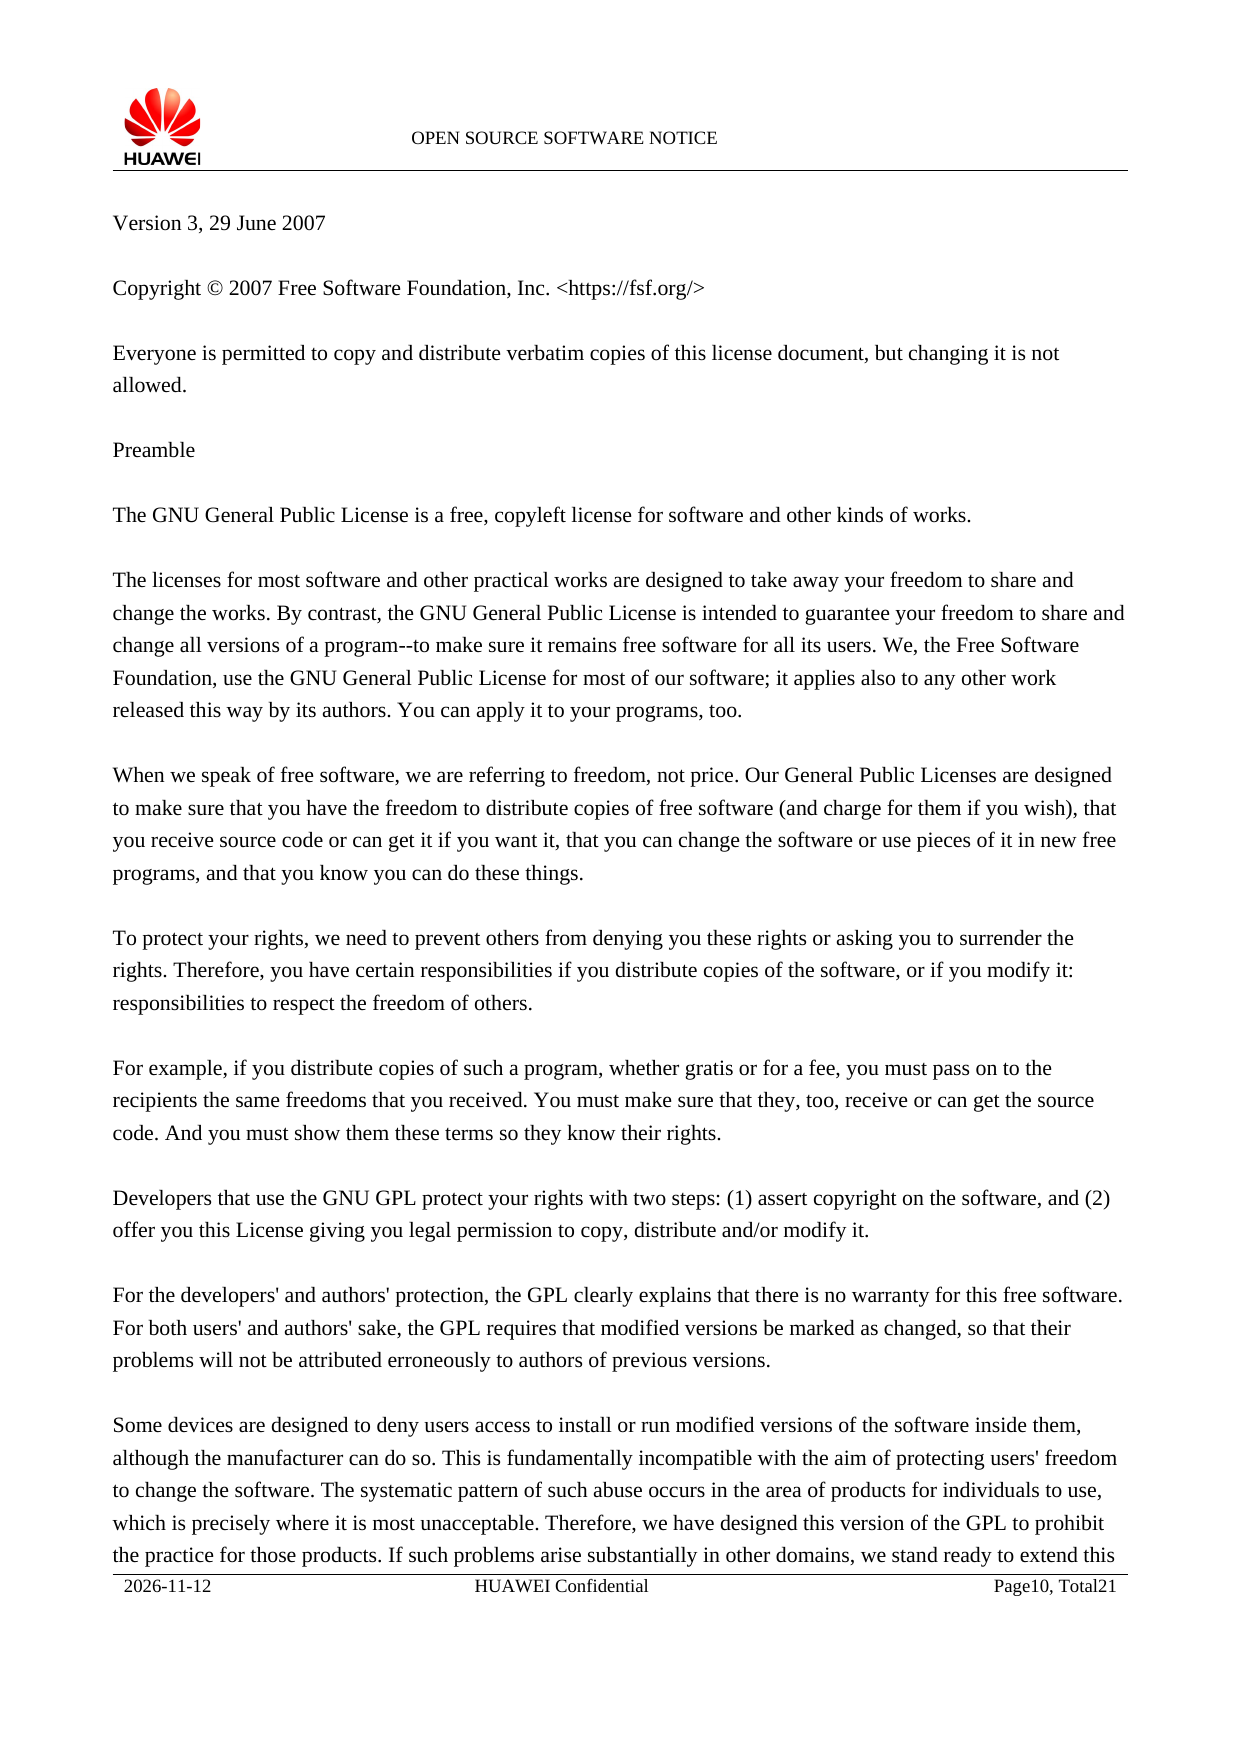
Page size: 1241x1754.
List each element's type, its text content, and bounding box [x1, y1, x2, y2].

text Preamble [112, 434, 1128, 466]
text To protect your rights, we need to prevent others from denying you these rights or asking you to surrender the rights. Therefore, you have certain responsibilities if you distribute copies of the software, or if you modify it: responsibilities to respect the freedom of others. [112, 921, 1128, 1019]
text The GNU General Public License is a free, copyleft license for software and other kinds of works. [112, 499, 1128, 531]
picture [124, 88, 201, 165]
text For example, if you distribute copies of such a program, whether gratis or for a fee, you must pass on to the recipients the same freedoms that you received. You must make sure that they, too, receive or can get the source code. And you must show them these terms so they know their rights. [112, 1051, 1128, 1149]
text Copyright © 2007 Free Software Foundation, Inc. <https://fsf.org/> [112, 271, 1128, 304]
text The licenses for most software and other practical works are designed to take away your freedom to share and change the works. By contrast, the GNU General Public License is intended to guarantee your freedom to share and change all versions of a program--to make sure it remains free software for all its users. We, the Free Software Foundation, use the GNU General Public License for most of our software; it applies also to any other work released this way by its authors. You can apply it to your programs, too. [112, 564, 1128, 726]
text Version 3, 29 June 2007 [112, 206, 1128, 239]
text When we speak of free software, we are referring to freedom, not price. Our General Public Licenses are designed to make sure that you have the freedom to distribute copies of free software (and charge for them if you wish), that you receive source code or can get it if you want it, that you can change the software or use pieces of it in new free programs, and that you know you can do these things. [112, 759, 1128, 889]
text For the developers' and authors' protection, the GPL clearly explains that there is no warranty for this free software. For both users' and authors' sake, the GPL requires that modified versions be marked as changed, so that their problems will not be attributed erroneously to authors of previous versions. [112, 1279, 1128, 1376]
text Developers that use the GNU GPL protect your rights with two steps: (1) assert copyright on the software, and (2) offer you this License giving you legal permission to copy, distribute and/or modify it. [112, 1181, 1128, 1246]
text Everyone is permitted to copy and distribute verbatim copies of this license document, but changing it is not allowed. [112, 336, 1128, 401]
